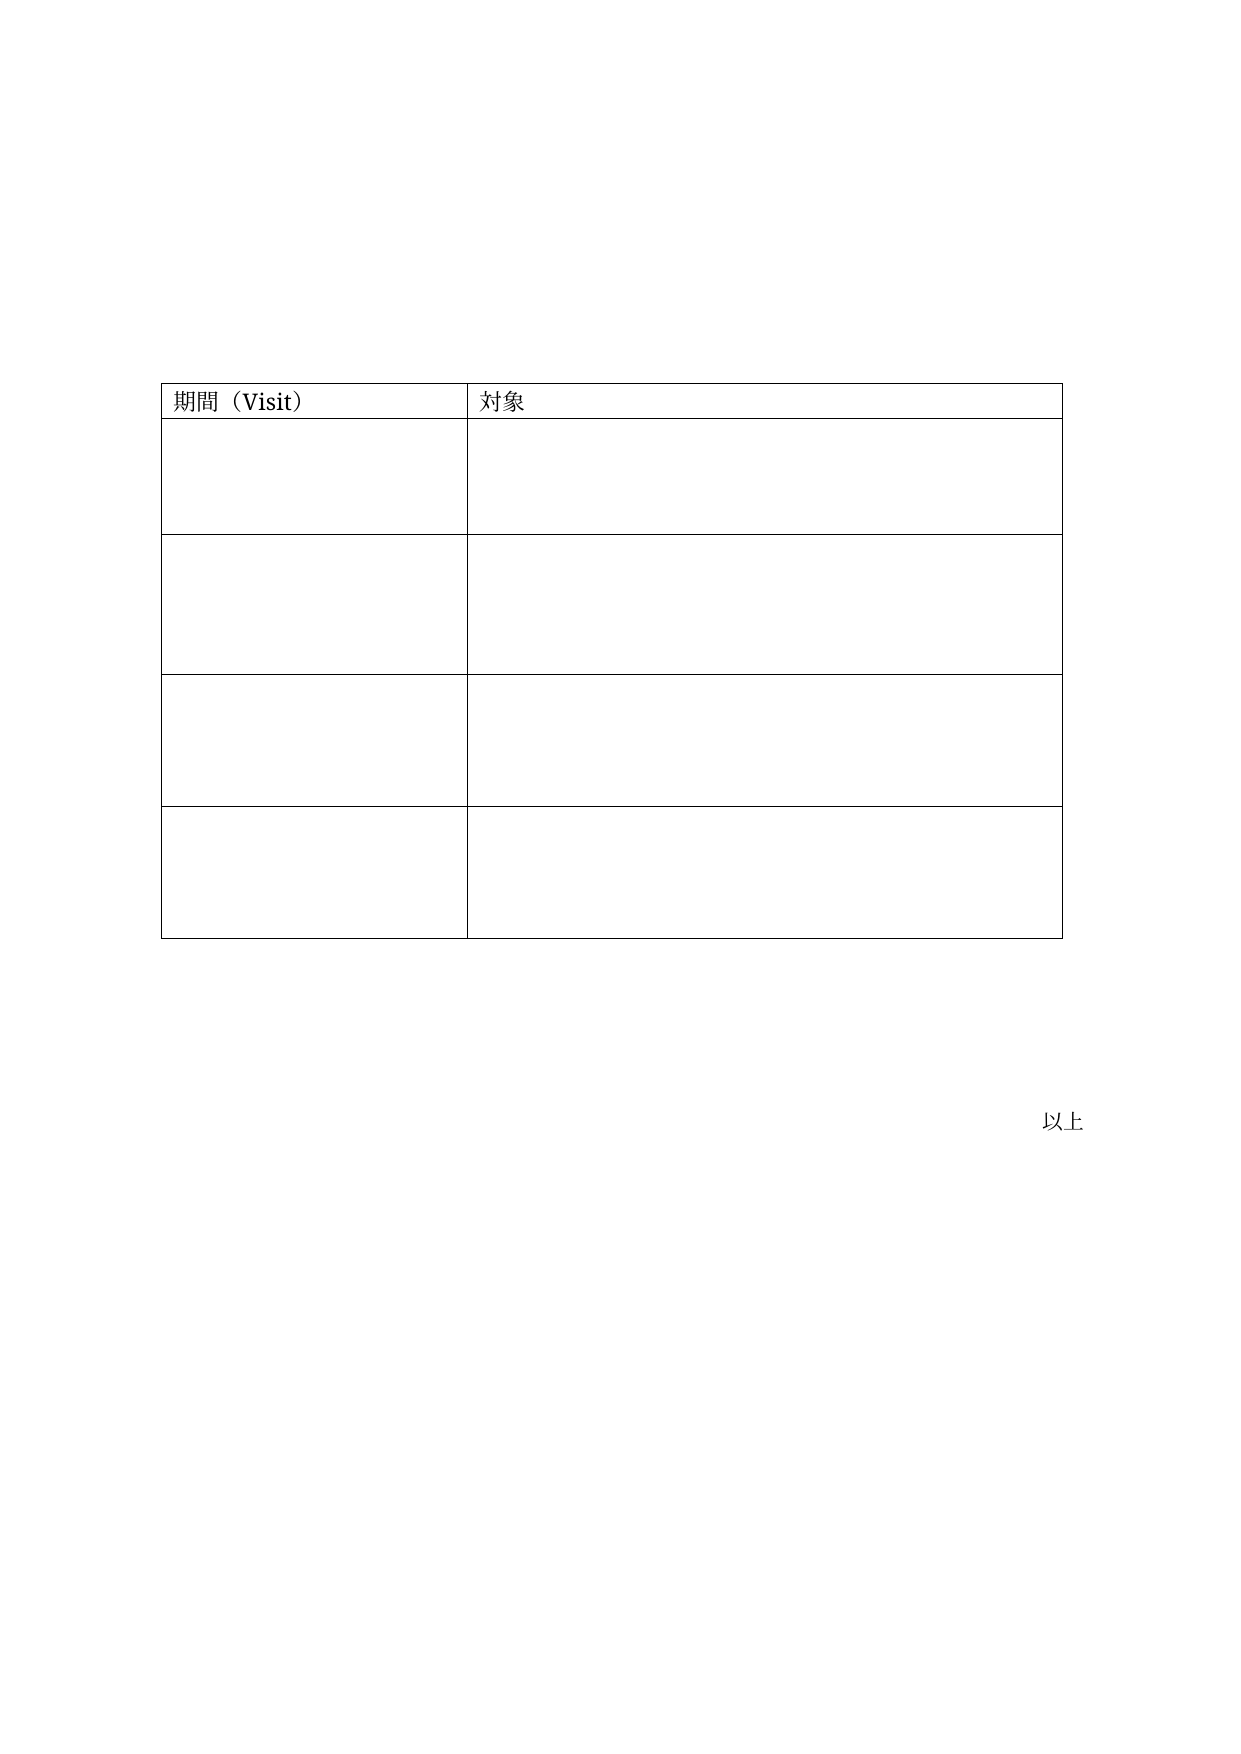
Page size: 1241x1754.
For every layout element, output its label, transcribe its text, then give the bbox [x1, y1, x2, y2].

table_cell [162, 419, 467, 533]
table_cell [468, 675, 1062, 806]
table_cell [468, 535, 1062, 674]
table_cell [162, 535, 467, 674]
table_header 期間（Visit） [162, 384, 467, 417]
table_header 対象 [468, 384, 1062, 417]
table_cell [162, 675, 467, 806]
table_cell [468, 807, 1062, 938]
text 以上 [150, 1104, 1090, 1137]
table_cell [468, 419, 1062, 533]
table_cell [162, 807, 467, 938]
